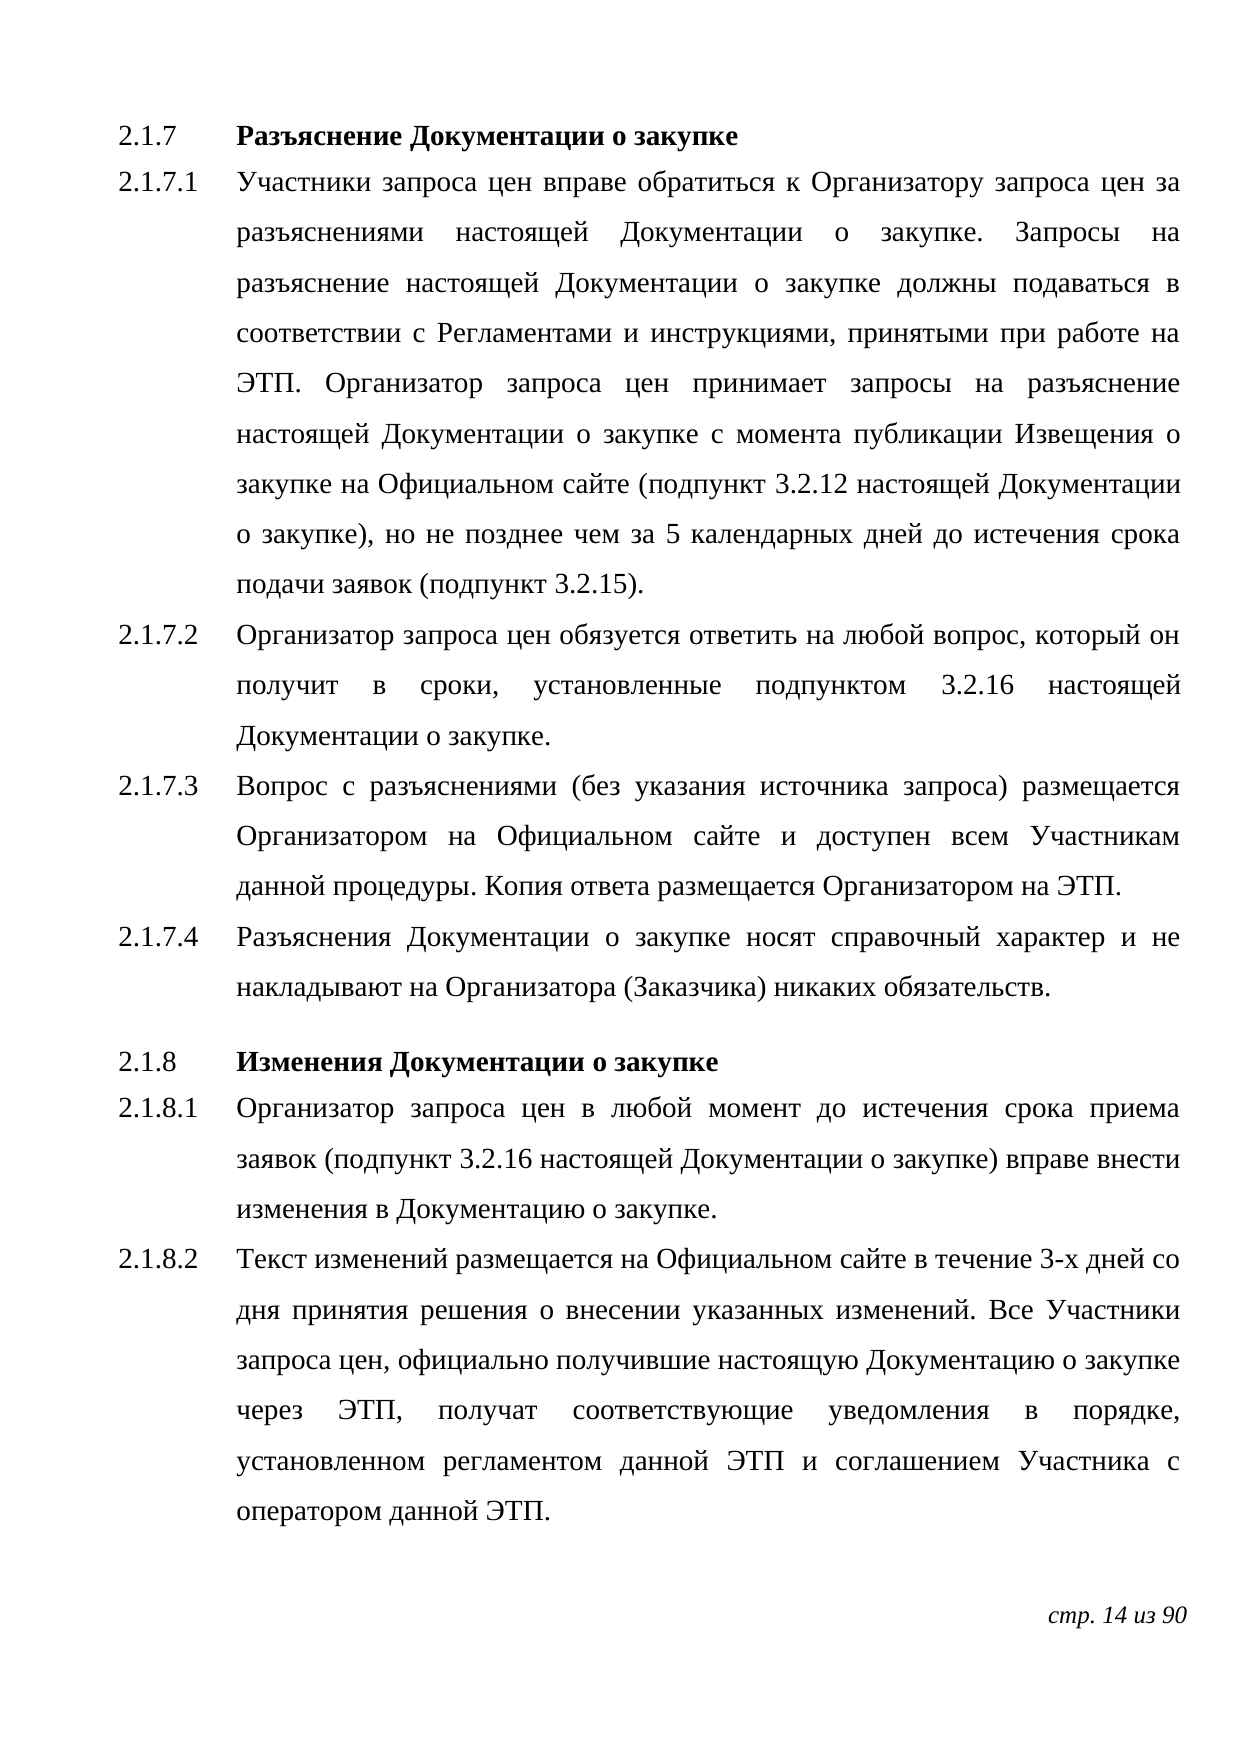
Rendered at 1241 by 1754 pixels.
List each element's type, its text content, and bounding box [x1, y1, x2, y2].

text Разъяснение Документации о закупке [118, 118, 1181, 152]
text Организатор запроса цен в любой момент до истечения срока приема заявок (подпункт 3.2.16 настоящей Документации о закупке) вправе внести изменения в Документацию о закупке. [118, 1091, 1181, 1225]
text Организатор запроса цен обязуется ответить на любой вопрос, который он получит в сроки, установленные подпунктом 3.2.16 настоящей Документации о закупке. [118, 617, 1181, 751]
text Изменения Документации о закупке [118, 1044, 1181, 1078]
text Разъяснения Документации о закупке носят справочный характер и не накладывают на Организатора (Заказчика) никаких обязательств. [118, 919, 1181, 1003]
text Участники запроса цен вправе обратиться к Организатору запроса цен за разъяснениями настоящей Документации о закупке. Запросы на разъяснение настоящей Документации о закупке должны подаваться в соответствии с Регламентами и инструкциями, принятыми при работе на ЭТП. Организатор запроса цен принимает запросы на разъяснение настоящей Документации о закупке с момента публикации Извещения о закупке на Официальном сайте (подпункт 3.2.12 настоящей Документации о закупке), но не позднее чем за 5 календарных дней до истечения срока подачи заявок (подпункт 3.2.15). [118, 164, 1181, 600]
text Вопрос с разъяснениями (без указания источника запроса) размещается Организатором на Официальном сайте и доступен всем Участникам данной процедуры. Копия ответа размещается Организатором на ЭТП. [118, 768, 1181, 902]
text Текст изменений размещается на Официальном сайте в течение 3-х дней со дня принятия решения о внесении указанных изменений. Все Участники запроса цен, официально получившие настоящую Документацию о закупке через ЭТП, получат соответствующие уведомления в порядке, установленном регламентом данной ЭТП и соглашением Участника с оператором данной ЭТП. [118, 1241, 1181, 1527]
